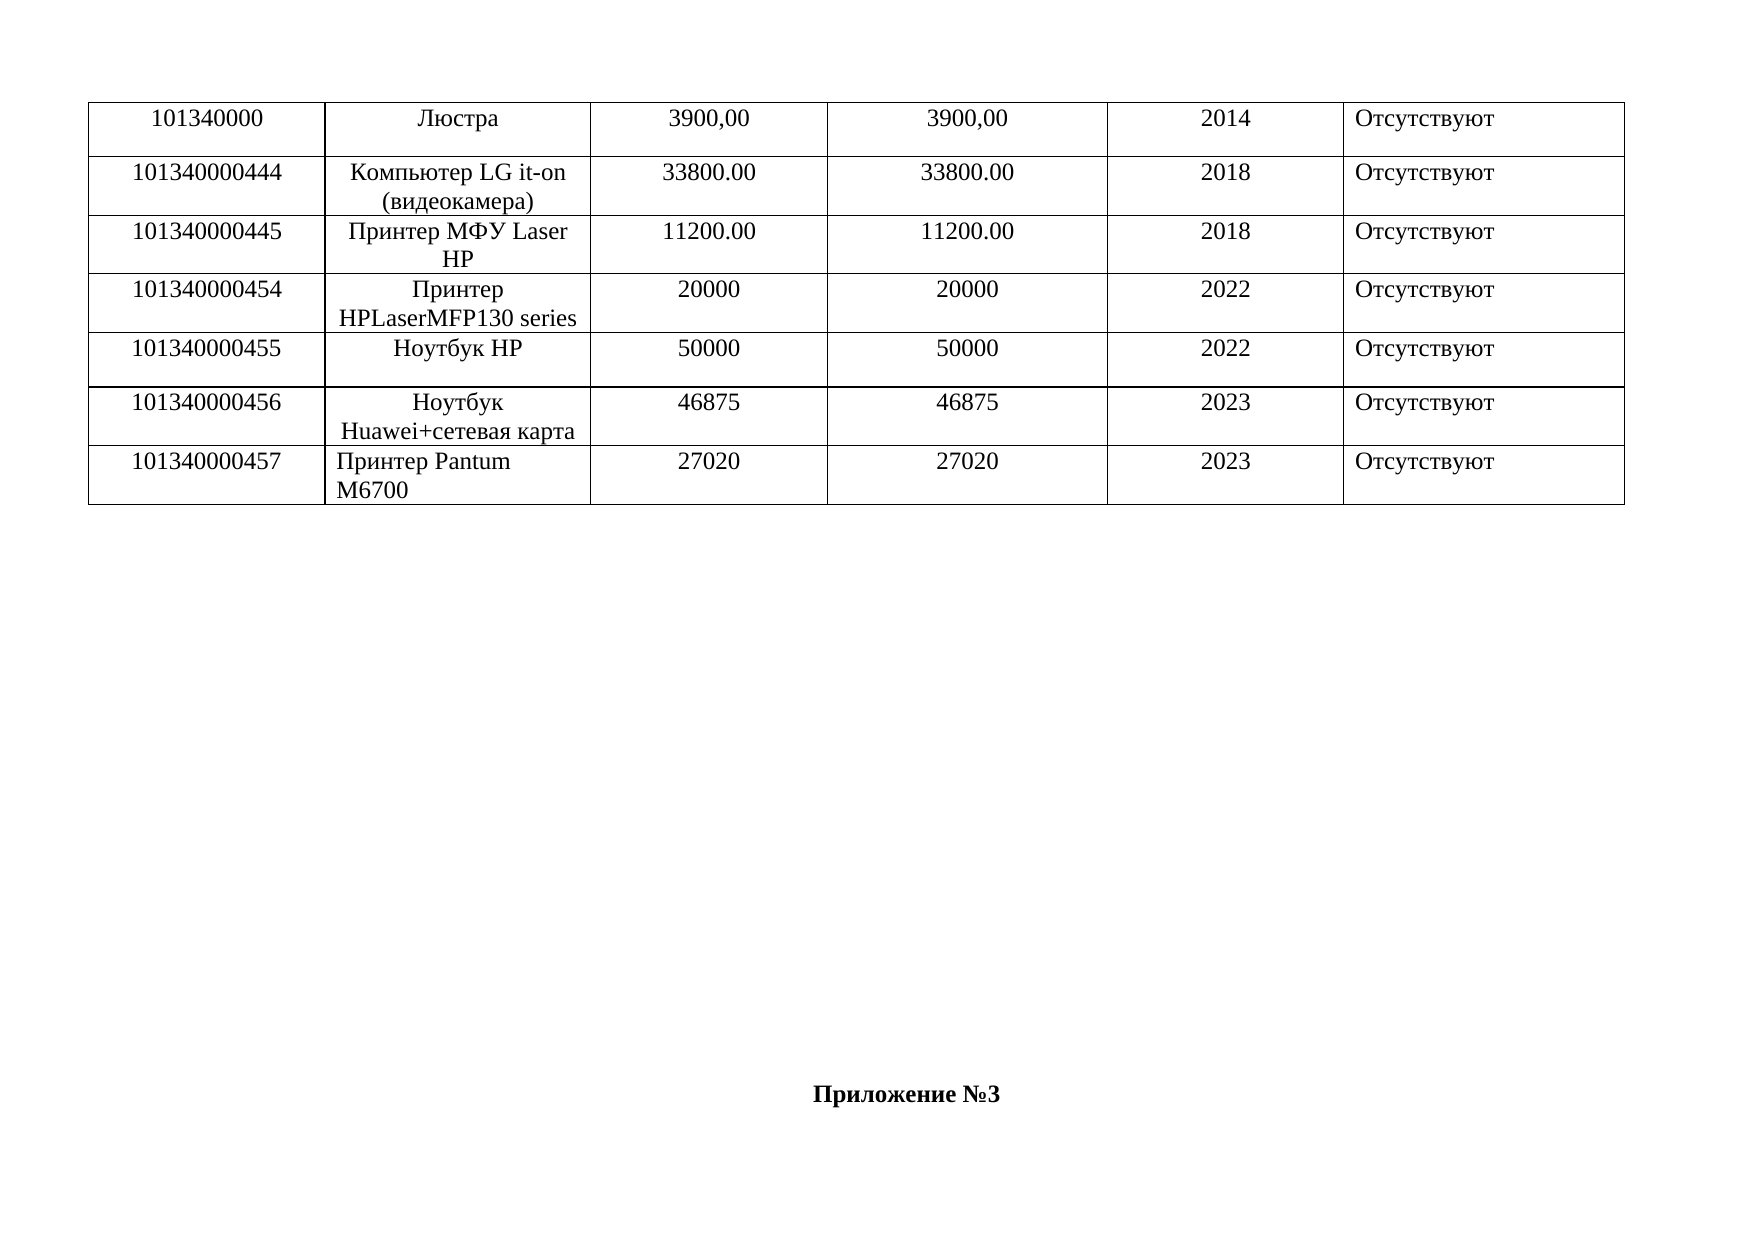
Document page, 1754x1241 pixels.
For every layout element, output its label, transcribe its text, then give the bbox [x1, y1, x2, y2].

table_cell 2014 [1108, 103, 1343, 156]
table_cell 101340000456 [89, 388, 324, 445]
table_cell Отсутствуют [1344, 333, 1624, 386]
table_cell Отсутствуют [1344, 446, 1624, 503]
table_cell 3900,00 [828, 103, 1107, 156]
table_cell 2023 [1108, 446, 1343, 503]
table_cell Ноутбук HP [326, 333, 590, 386]
table_cell Принтер Pantum M6700 [326, 446, 590, 503]
table_cell 50000 [828, 333, 1107, 386]
table_cell Отсутствуют [1344, 388, 1624, 445]
table_cell Отсутствуют [1344, 274, 1624, 332]
table_cell 2018 [1108, 157, 1343, 215]
table_cell Отсутствуют [1344, 157, 1624, 215]
table_cell 3900,00 [591, 103, 827, 156]
table_cell 46875 [828, 388, 1107, 445]
table_cell 27020 [591, 446, 827, 503]
table_cell 20000 [591, 274, 827, 332]
table_cell 2018 [1108, 216, 1343, 273]
table_cell Отсутствуют [1344, 216, 1624, 273]
table_cell 101340000 [89, 103, 324, 156]
table_cell 101340000455 [89, 333, 324, 386]
table_cell Принтер HPLaserMFP130 series [326, 274, 590, 332]
table_cell Люстра [326, 103, 590, 156]
text Приложение №3 [118, 1079, 1695, 1108]
table_cell 50000 [591, 333, 827, 386]
table_cell 46875 [591, 388, 827, 445]
table_cell 11200.00 [828, 216, 1107, 273]
table_cell 27020 [828, 446, 1107, 503]
table_cell 101340000444 [89, 157, 324, 215]
table_cell 2022 [1108, 333, 1343, 386]
table_cell Компьютер LG it-on (видеокамера) [326, 157, 590, 215]
table_cell 2023 [1108, 388, 1343, 445]
table_cell Отсутствуют [1344, 103, 1624, 156]
table_cell 101340000457 [89, 446, 324, 503]
table_cell 33800.00 [828, 157, 1107, 215]
table_cell Ноутбук Huawei+сетевая карта [326, 388, 590, 445]
table_cell Принтер МФУ Laser HP [326, 216, 590, 273]
table_cell 2022 [1108, 274, 1343, 332]
table_cell 33800.00 [591, 157, 827, 215]
table_cell 101340000445 [89, 216, 324, 273]
table_cell 11200.00 [591, 216, 827, 273]
table_cell 101340000454 [89, 274, 324, 332]
table_cell 20000 [828, 274, 1107, 332]
